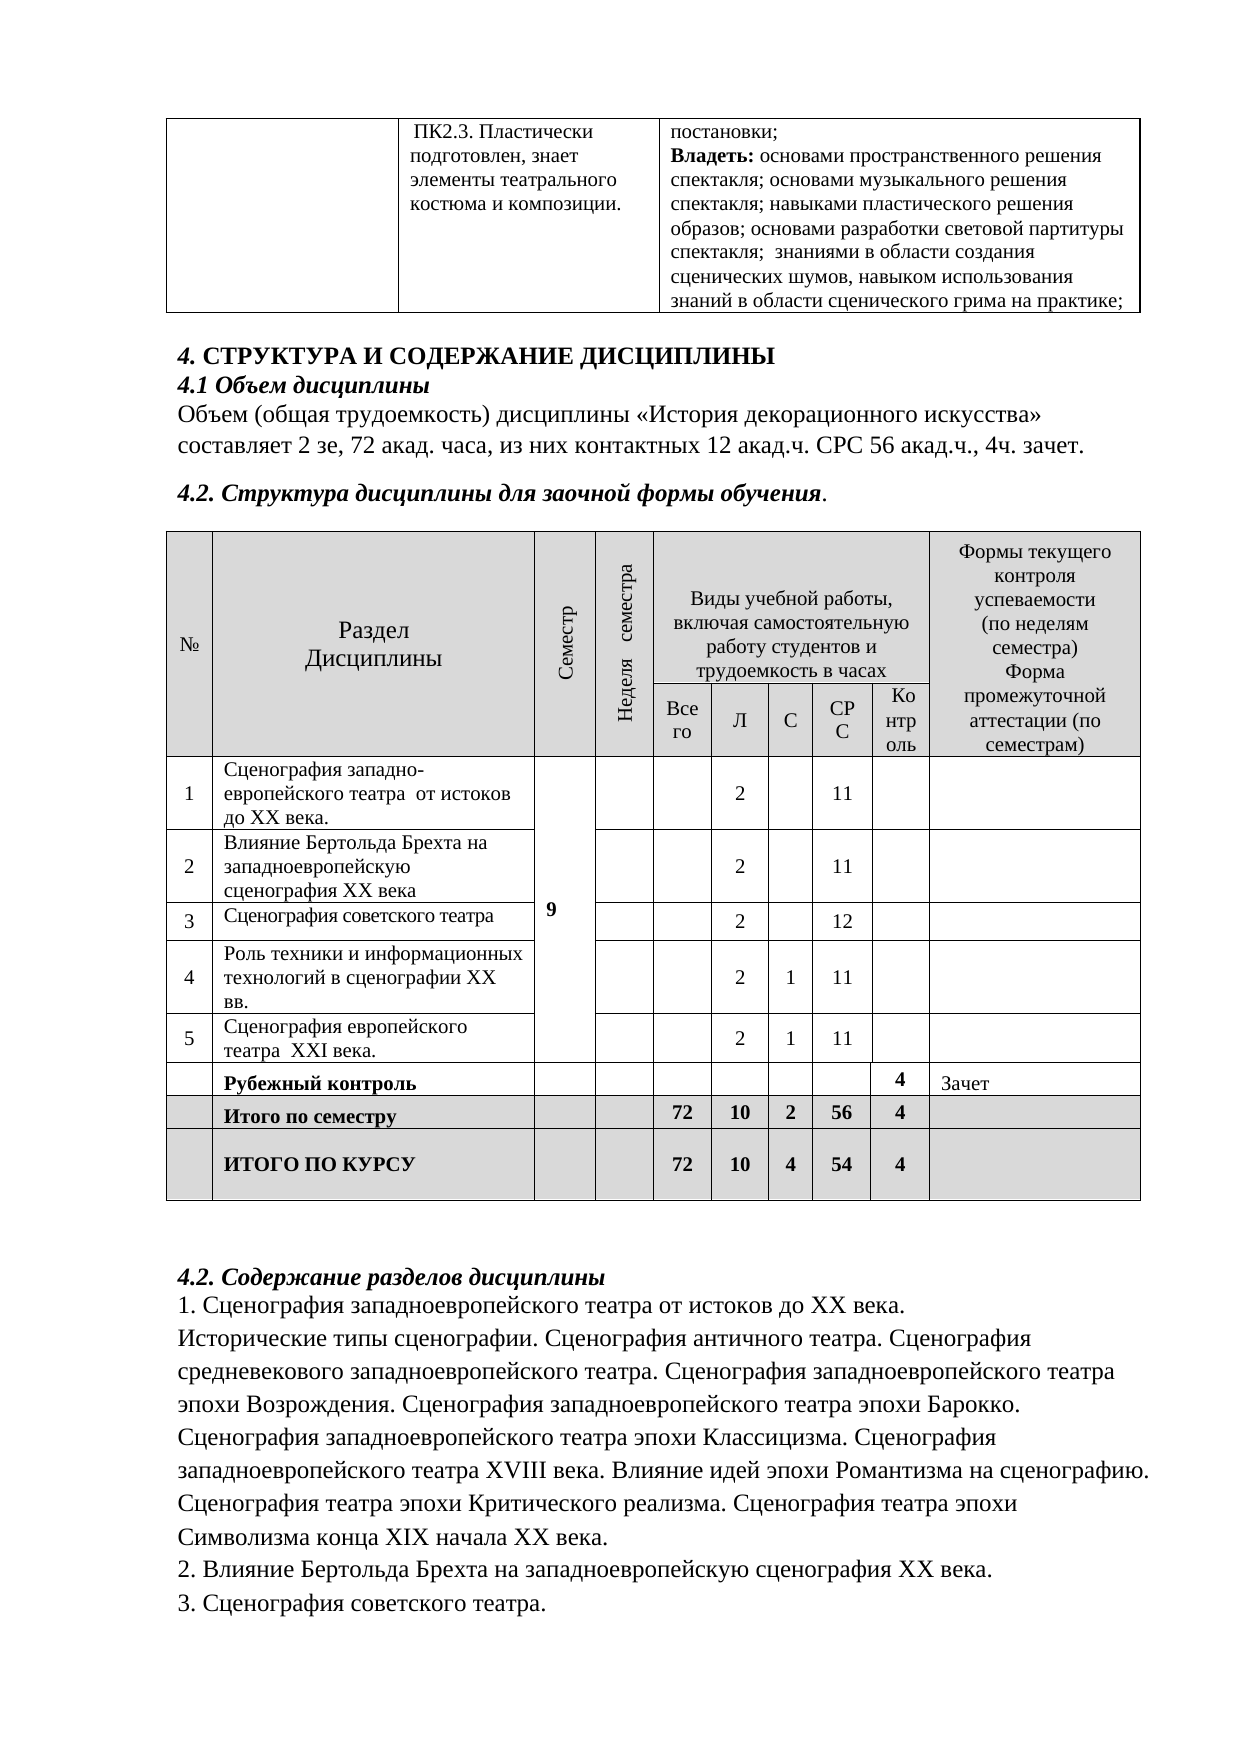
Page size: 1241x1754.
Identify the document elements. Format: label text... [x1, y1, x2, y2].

table_cell [167, 1129, 212, 1199]
table_cell [654, 1063, 711, 1095]
table_cell ИТОГО ПО КУРСУ [213, 1129, 534, 1199]
table_cell 11 [813, 941, 872, 1013]
table_cell [873, 903, 929, 939]
table_cell 4 [871, 1063, 929, 1095]
table_header Раздел Дисциплины [213, 532, 534, 756]
table_cell 4 [871, 1096, 929, 1128]
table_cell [167, 119, 398, 312]
table_cell [769, 1063, 812, 1095]
table_cell [873, 757, 929, 829]
table_cell [930, 941, 1140, 1013]
table_cell [596, 1096, 653, 1128]
table_cell С [769, 684, 812, 756]
table_cell [930, 830, 1140, 902]
table_cell 3 [167, 903, 212, 939]
text 4.1 Объем дисциплины [177, 370, 1152, 399]
text 3. Сценография советского театра. [177, 1588, 1152, 1616]
table_cell [873, 941, 929, 1013]
table_cell [654, 757, 711, 829]
table_cell 10 [712, 1129, 768, 1199]
table_cell 2 [167, 830, 212, 902]
table_cell 11 [813, 1014, 872, 1062]
table_cell 72 [654, 1129, 711, 1199]
table_cell [535, 1096, 595, 1128]
text 4.2. Содержание разделов дисциплины [177, 1262, 1152, 1290]
table_cell 2 [712, 941, 768, 1013]
table_cell 2 [712, 1014, 768, 1062]
table_cell 72 [654, 1096, 711, 1128]
table_cell [769, 830, 812, 902]
table_cell Рубежный контроль [213, 1063, 534, 1095]
table_cell 12 [813, 903, 872, 939]
table_cell [813, 1063, 870, 1095]
table_cell [769, 757, 812, 829]
table_cell Л [712, 684, 768, 756]
table_cell [167, 1063, 212, 1095]
table_header Формы текущего контроля успеваемости (по неделям семестра) Форма промежуточной аттестации (по семестрам) [930, 532, 1140, 756]
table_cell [399, 119, 659, 312]
table_header Неделя семестра [596, 532, 653, 756]
table_cell [596, 903, 653, 939]
table_cell Влияние Бертольда Брехта на западноевропейскую сценография XX века [213, 830, 534, 902]
text 4. СТРУКТУРА И СОДЕРЖАНИЕ ДИСЦИПЛИНЫ [177, 341, 1152, 370]
table_cell Итого по семестру [213, 1096, 534, 1128]
table_cell 54 [813, 1129, 870, 1199]
table_cell [769, 903, 812, 939]
table_cell [930, 757, 1140, 829]
table_cell 1 [769, 941, 812, 1013]
table_cell [596, 1063, 653, 1095]
table_cell [654, 830, 711, 902]
table_cell [930, 903, 1140, 939]
text 4.2. Структура дисциплины для заочной формы обучения. [177, 478, 1152, 506]
table_cell 1 [167, 757, 212, 829]
table_cell 11 [813, 830, 872, 902]
table_cell 4 [167, 941, 212, 1013]
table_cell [660, 119, 1139, 312]
table_header Семестр [535, 532, 595, 756]
table_cell 2 [712, 830, 768, 902]
table_cell [873, 1014, 929, 1062]
table_cell [654, 1014, 711, 1062]
table_cell [654, 941, 711, 1013]
table_cell 2 [769, 1096, 812, 1128]
table_cell Зачет [930, 1063, 1140, 1095]
table_cell [930, 1014, 1140, 1062]
text 1. Сценография западноевропейского театра от истоков до XX века. [177, 1290, 1152, 1319]
table_cell 4 [871, 1129, 929, 1199]
table_cell СРС [813, 684, 872, 756]
table_cell 5 [167, 1014, 212, 1062]
table_header № [167, 532, 212, 756]
table_cell Роль техники и информационных технологий в сценографии XX вв. [213, 941, 534, 1013]
table_cell 9 [535, 757, 595, 1062]
table_cell 2 [712, 903, 768, 939]
table_cell 2 [712, 757, 768, 829]
table_cell [596, 1014, 653, 1062]
table_cell [167, 1096, 212, 1128]
table_cell [930, 1129, 1140, 1199]
table_cell 1 [769, 1014, 812, 1062]
table_cell [930, 1096, 1140, 1128]
table_cell [654, 903, 711, 939]
table_cell [873, 830, 929, 902]
text Объем (общая трудоемкость) дисциплины «История декорационного искусства» составляет 2 зе, 72 акад. часа, из них контактных 12 акад.ч. СРС 56 акад.ч., 4ч. зачет. [177, 399, 1152, 459]
table_cell [596, 1129, 653, 1199]
table_cell Контроль [873, 684, 929, 756]
table_cell Сценография западно-европейского театра от истоков до XX века. [213, 757, 534, 829]
table_cell 11 [813, 757, 872, 829]
table_cell [712, 1063, 768, 1095]
table_cell 56 [813, 1096, 870, 1128]
text 2. Влияние Бертольда Брехта на западноевропейскую сценография XX века. [177, 1554, 1152, 1583]
table_cell 10 [712, 1096, 768, 1128]
table_cell [535, 1063, 595, 1095]
table_cell [596, 941, 653, 1013]
table_cell [535, 1129, 595, 1199]
table_cell [596, 757, 653, 829]
table_cell Сценография европейского театра XXI века. [213, 1014, 534, 1062]
text Исторические типы сценографии. Сценография античного театра. Сценография средневекового западноевропейского театра. Сценография западноевропейского театра эпохи Возрождения. Сценография западноевропейского театра эпохи Барокко. Сценография западноевропейского театра эпохи Классицизма. Сценография западноевропейского театра XVIII века. Влияние идей эпохи Романтизма на сценографию. Сценография театра эпохи Критического реализма. Сценография театра эпохи Символизма конца XIX начала XX века. [177, 1323, 1152, 1550]
table_cell Всего [654, 684, 711, 756]
table_cell 4 [769, 1129, 812, 1199]
table_header Виды учебной работы, включая самостоятельную работу студентов и трудоемкость в часах [654, 532, 929, 682]
table_cell Сценография советского театра [213, 903, 534, 939]
table_cell [596, 830, 653, 902]
